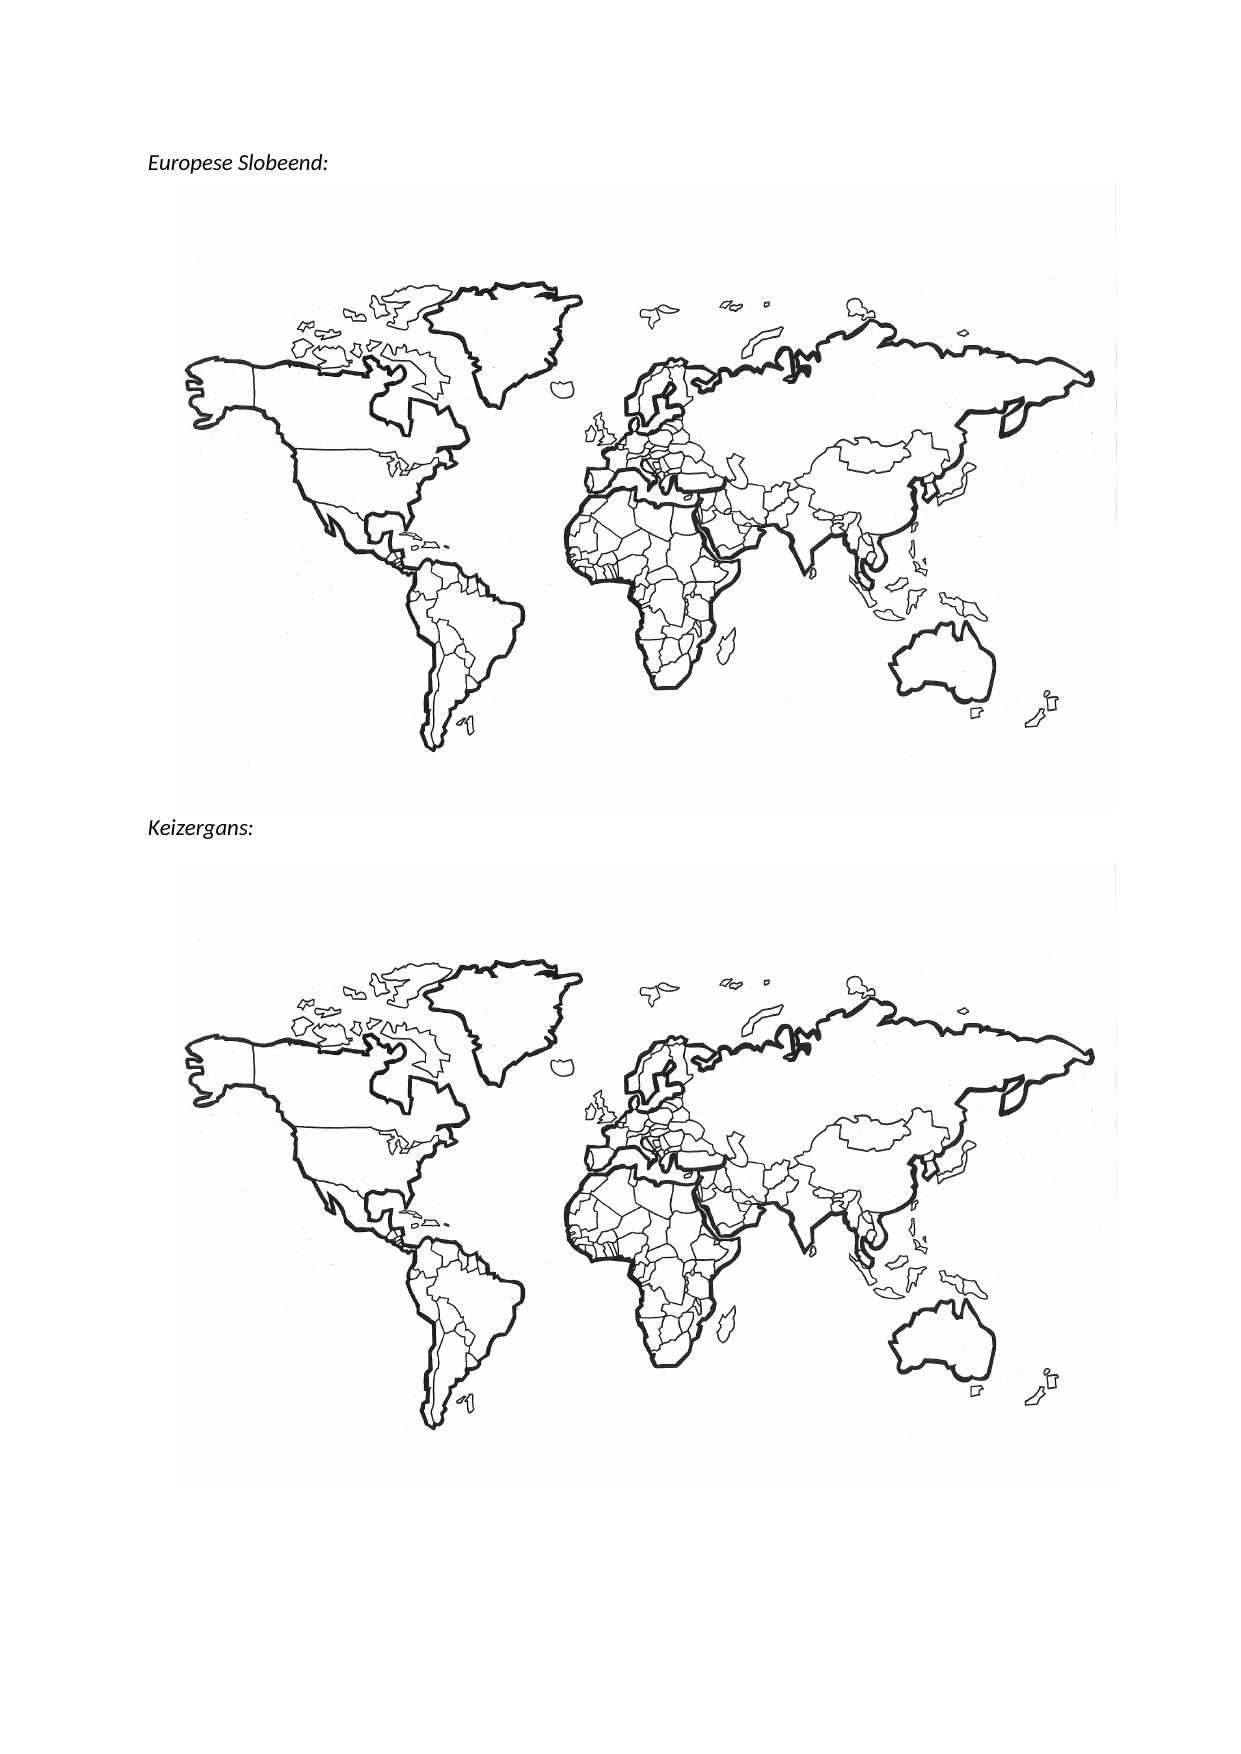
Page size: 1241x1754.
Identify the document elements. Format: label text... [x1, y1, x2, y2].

picture [171, 182, 1117, 813]
text Europese Slobeend: [148, 148, 1093, 176]
picture [171, 860, 1117, 1491]
